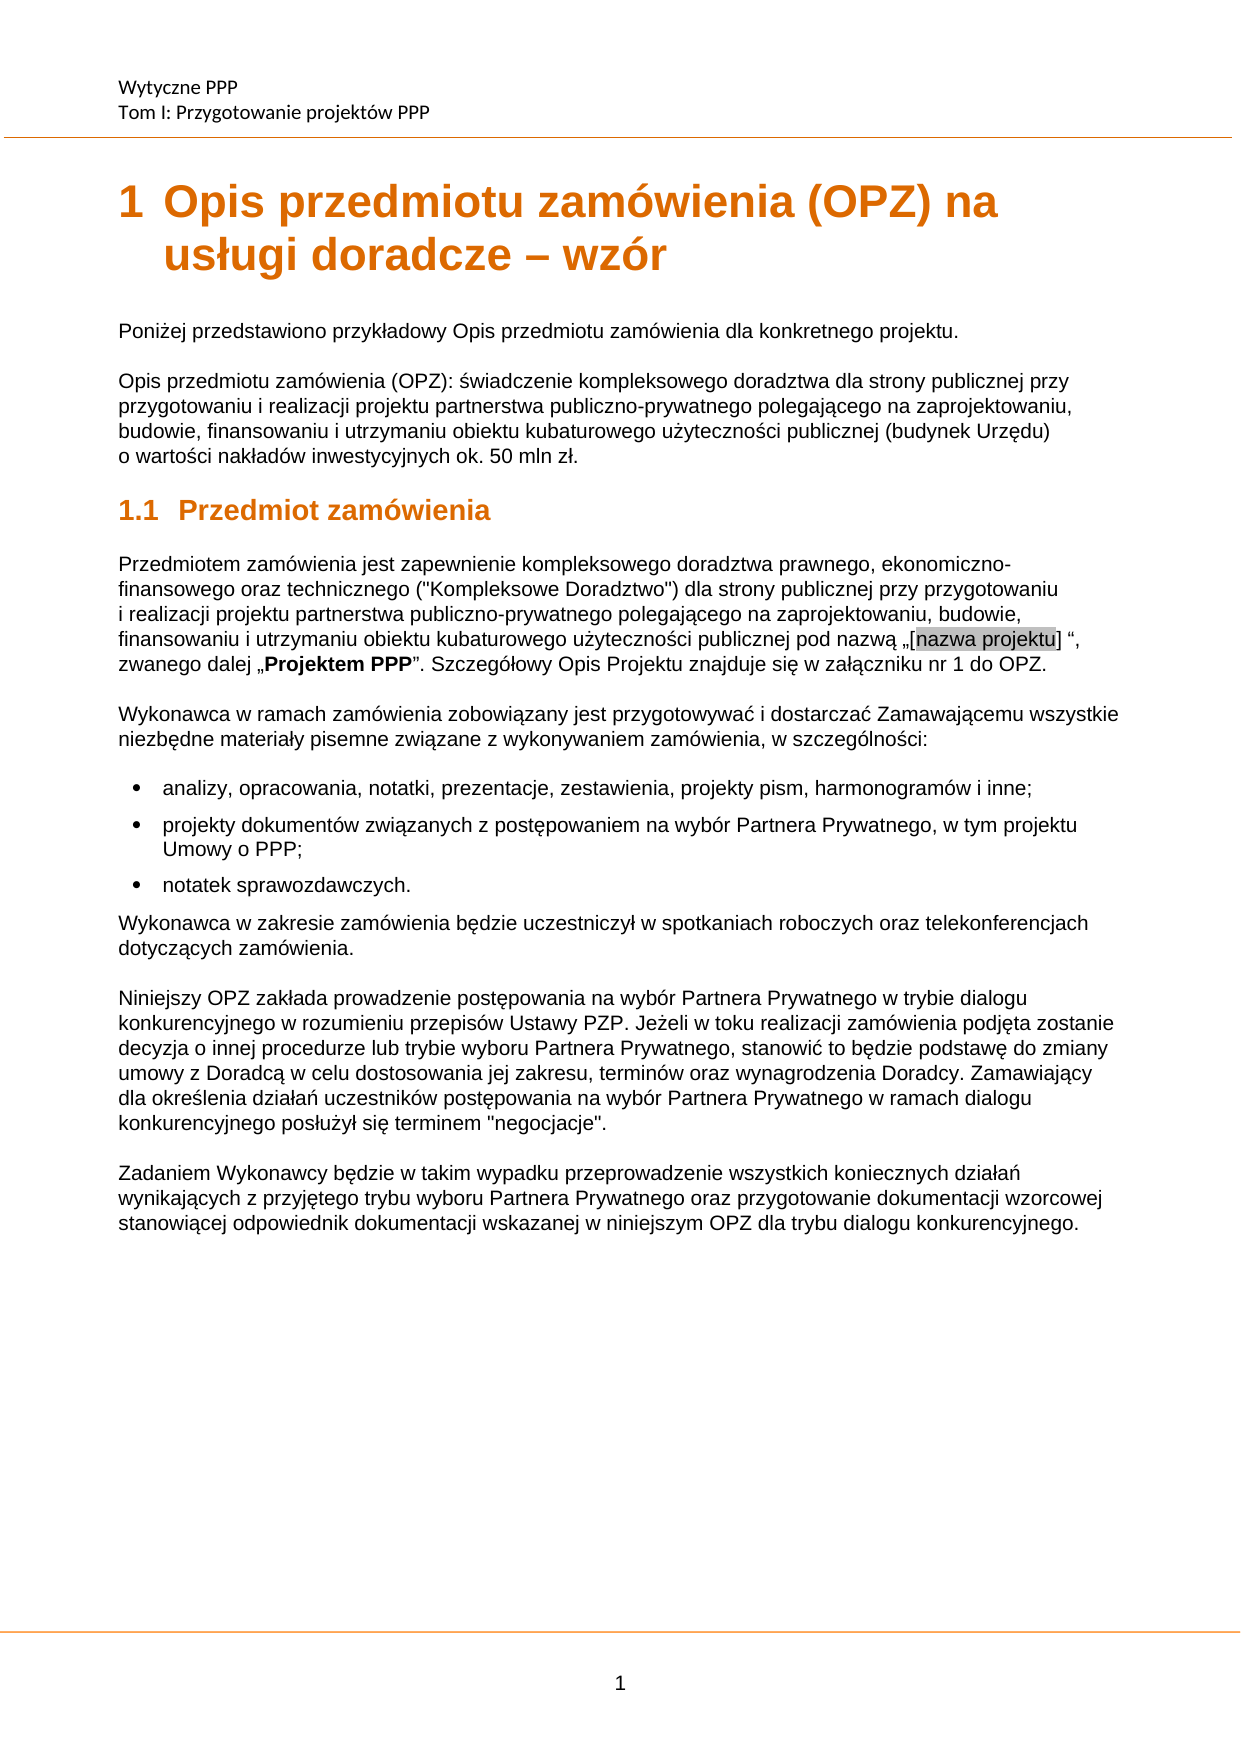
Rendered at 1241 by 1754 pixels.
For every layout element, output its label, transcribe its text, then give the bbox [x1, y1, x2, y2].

text Wykonawca w ramach zamówienia zobowiązany jest przygotowywać i dostarczać Zamawającemu wszystkie niezbędne materiały pisemne związane z wykonywaniem zamówienia, w szczególności: [118, 701, 1122, 751]
text Wykonawca w zakresie zamówienia będzie uczestniczył w spotkaniach roboczych oraz telekonferencjach dotyczących zamówienia. [118, 910, 1122, 960]
list analizy, opracowania, notatki, prezentacje, zestawienia, projekty pism, harmonogramów i inne; [133, 776, 1122, 800]
subtitle Przedmiot zamówienia [118, 493, 1122, 526]
list projekty dokumentów związanych z postępowaniem na wybór Partnera Prywatnego, w tym projektu Umowy o PPP; [133, 813, 1122, 861]
text Opis przedmiotu zamówienia (OPZ): świadczenie kompleksowego doradztwa dla strony publicznej przy przygotowaniu i realizacji projektu partnerstwa publiczno-prywatnego polegającego na zaprojektowaniu, budowie, finansowaniu i utrzymaniu obiektu kubaturowego użyteczności publicznej (budynek Urzędu) o wartości nakładów inwestycyjnych ok. 50 mln zł. [118, 368, 1122, 468]
text Niniejszy OPZ zakłada prowadzenie postępowania na wybór Partnera Prywatnego w trybie dialogu konkurencyjnego w rozumieniu przepisów Ustawy PZP. Jeżeli w toku realizacji zamówienia podjęta zostanie decyzja o innej procedurze lub trybie wyboru Partnera Prywatnego, stanowić to będzie podstawę do zmiany umowy z Doradcą w celu dostosowania jej zakresu, terminów oraz wynagrodzenia Doradcy. Zamawiający dla określenia działań uczestników postępowania na wybór Partnera Prywatnego w ramach dialogu konkurencyjnego posłużył się terminem "negocjacje". [118, 985, 1122, 1135]
text Zadaniem Wykonawcy będzie w takim wypadku przeprowadzenie wszystkich koniecznych działań wynikających z przyjętego trybu wyboru Partnera Prywatnego oraz przygotowanie dokumentacji wzorcowej stanowiącej odpowiednik dokumentacji wskazanej w niniejszym OPZ dla trybu dialogu konkurencyjnego. [118, 1160, 1122, 1235]
list notatek sprawozdawczych. [133, 873, 1122, 897]
text Poniżej przedstawiono przykładowy Opis przedmiotu zamówienia dla konkretnego projektu. [118, 318, 1122, 343]
text Przedmiotem zamówienia jest zapewnienie kompleksowego doradztwa prawnego, ekonomiczno-finansowego oraz technicznego ("Kompleksowe Doradztwo") dla strony publicznej przy przygotowaniu i realizacji projektu partnerstwa publiczno-prywatnego polegającego na zaprojektowaniu, budowie, finansowaniu i utrzymaniu obiektu kubaturowego użyteczności publicznej pod nazwą „[nazwa projektu] “, zwanego dalej „Projektem PPP”. Szczegółowy Opis Projektu znajduje się w załączniku nr 1 do OPZ. [118, 551, 1122, 676]
subtitle Opis przedmiotu zamówienia (OPZ) na usługi doradcze – wzór [118, 175, 1122, 280]
